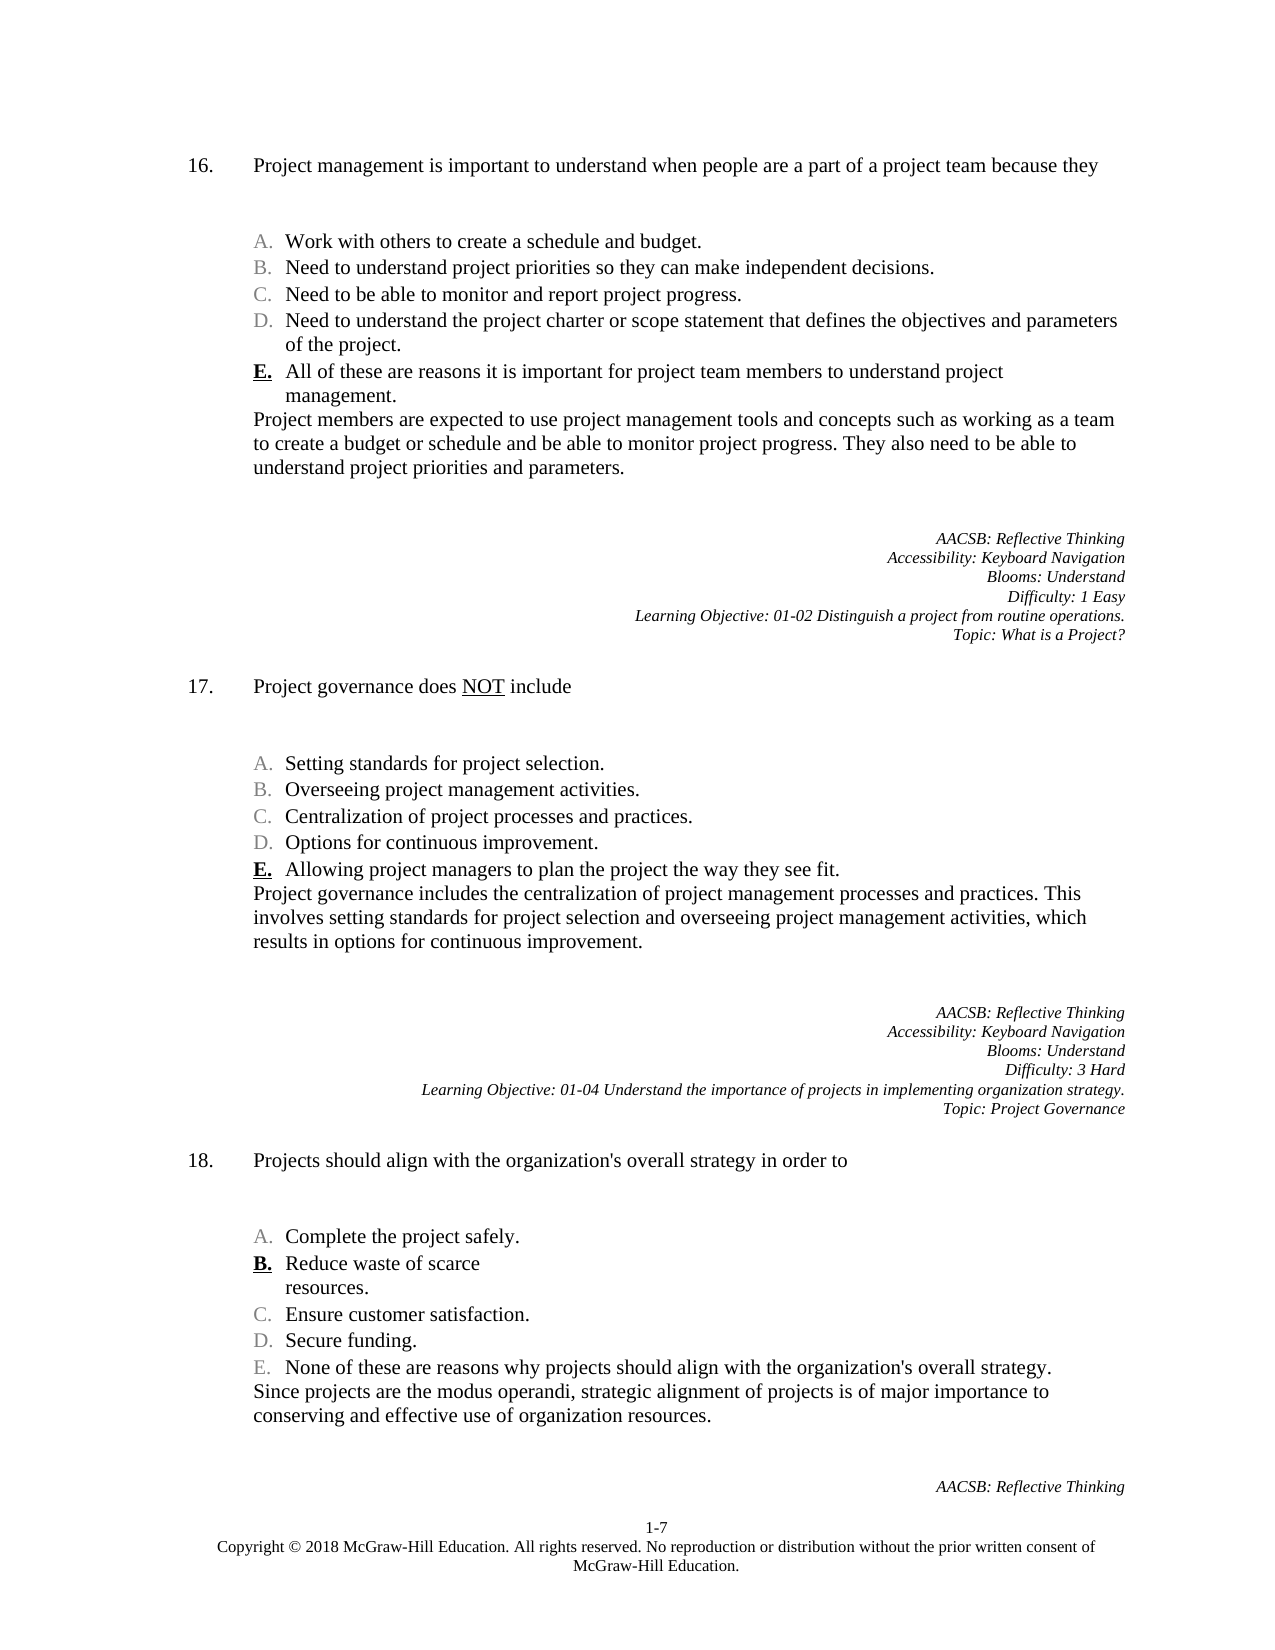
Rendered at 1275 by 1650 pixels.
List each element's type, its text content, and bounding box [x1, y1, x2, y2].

table_header 17. [188, 674, 253, 981]
table_header 18. [188, 1148, 253, 1455]
table_header Project management is important to understand when people are a part of a project team because they Project members are expected to use project management tools and concepts such as working as a team to create a budget or schedule and be able to monitor project progress. They also need to be able to understand project priorities and parameters. [253, 153, 1125, 507]
table_header 16. [188, 153, 253, 507]
table_header AACSB: Reflective Thinking Accessibility: Keyboard Navigation Blooms: Understand Difficulty: 1 Easy Learning Objective: 01-02 Distinguish a project from routine operations. Topic: What is a Project? [188, 529, 1125, 672]
table_header AACSB: Reflective Thinking Accessibility: Keyboard Navigation Blooms: Understand Difficulty: 3 Hard Learning Objective: 01-04 Understand the importance of projects in implementing organization strategy. Topic: Project Governance [188, 1003, 1125, 1146]
table_header Projects should align with the organization's overall strategy in order to Since projects are the modus operandi, strategic alignment of projects is of major importance to conserving and effective use of organization resources. [253, 1148, 1125, 1455]
table_header Project governance does NOT include Project governance includes the centralization of project management processes and practices. This involves setting standards for project selection and overseeing project management activities, which results in options for continuous improvement. [253, 674, 1125, 981]
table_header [188, 1476, 1125, 1496]
